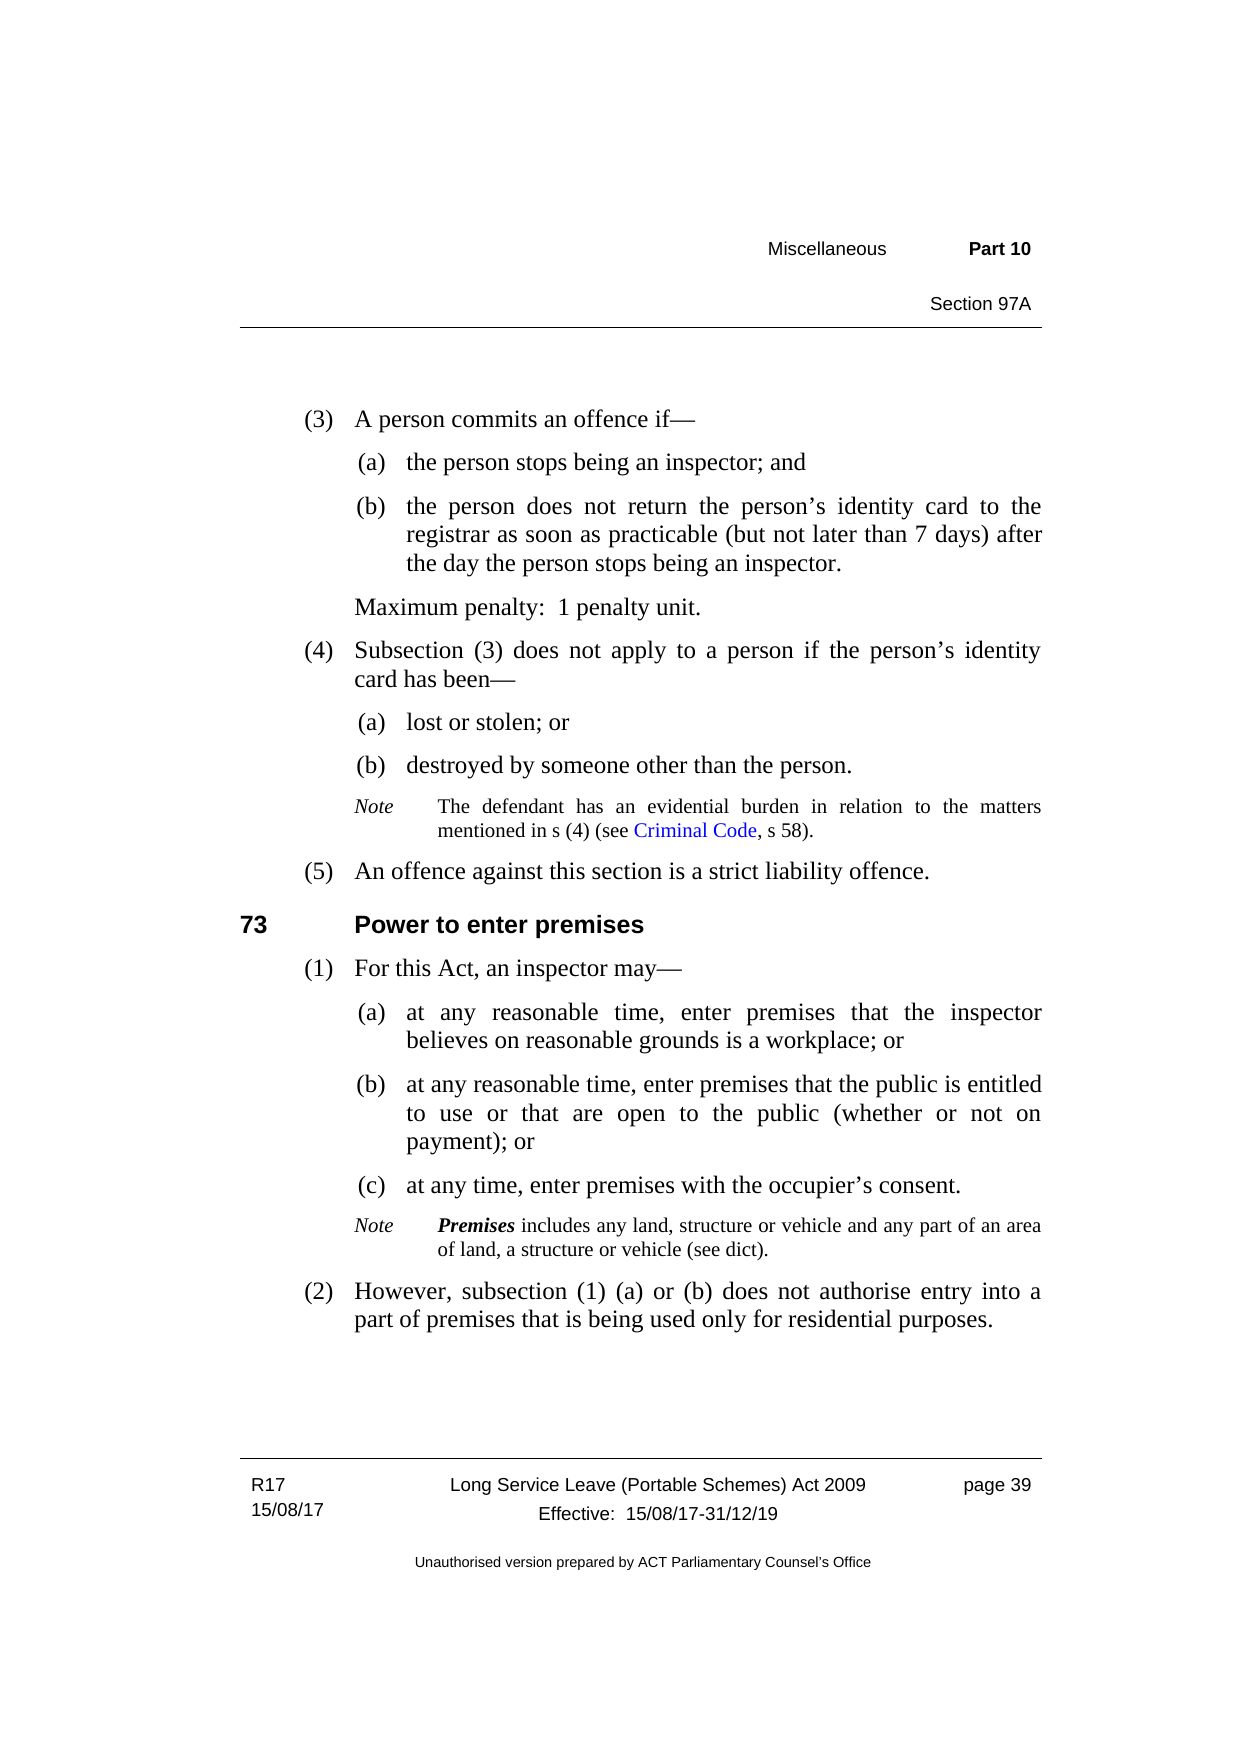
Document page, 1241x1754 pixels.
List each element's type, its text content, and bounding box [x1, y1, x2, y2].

text (2) However, subsection (1) (a) or (b) does not authorise entry into a part of premises that is being used only for residential purposes. [239, 1276, 1042, 1333]
text Maximum penalty: 1 penalty unit. [354, 592, 1042, 620]
text (3) A person commits an offence if— [239, 404, 1042, 433]
text (b) the person does not return the person’s identity card to the registrar as soon as practicable (but not later than 7 days) after the day the person stops being an inspector. [239, 491, 1042, 577]
text (1) For this Act, an inspector may— [239, 953, 1042, 982]
text (c) at any time, enter premises with the occupier’s consent. [239, 1170, 1042, 1198]
text (b) at any reasonable time, enter premises that the public is entitled to use or that are open to the public (whether or not on payment); or [239, 1069, 1042, 1155]
text (5) An offence against this section is a strict liability offence. [239, 856, 1042, 885]
text Note Premises includes any land, structure or vehicle and any part of an area of land, a structure or vehicle (see dict). [354, 1213, 1042, 1261]
text Note The defendant has an evidential burden in relation to the matters mentioned in s (4) (see Criminal Code, s 58). [354, 794, 1042, 842]
text (a) lost or stolen; or [239, 707, 1042, 736]
text (4) Subsection (3) does not apply to a person if the person’s identity card has been— [239, 635, 1042, 692]
text 73 Power to enter premises [239, 910, 1042, 939]
text (a) at any reasonable time, enter premises that the inspector believes on reasonable grounds is a workplace; or [239, 997, 1042, 1054]
text (a) the person stops being an inspector; and [239, 447, 1042, 476]
text (b) destroyed by someone other than the person. [239, 750, 1042, 779]
